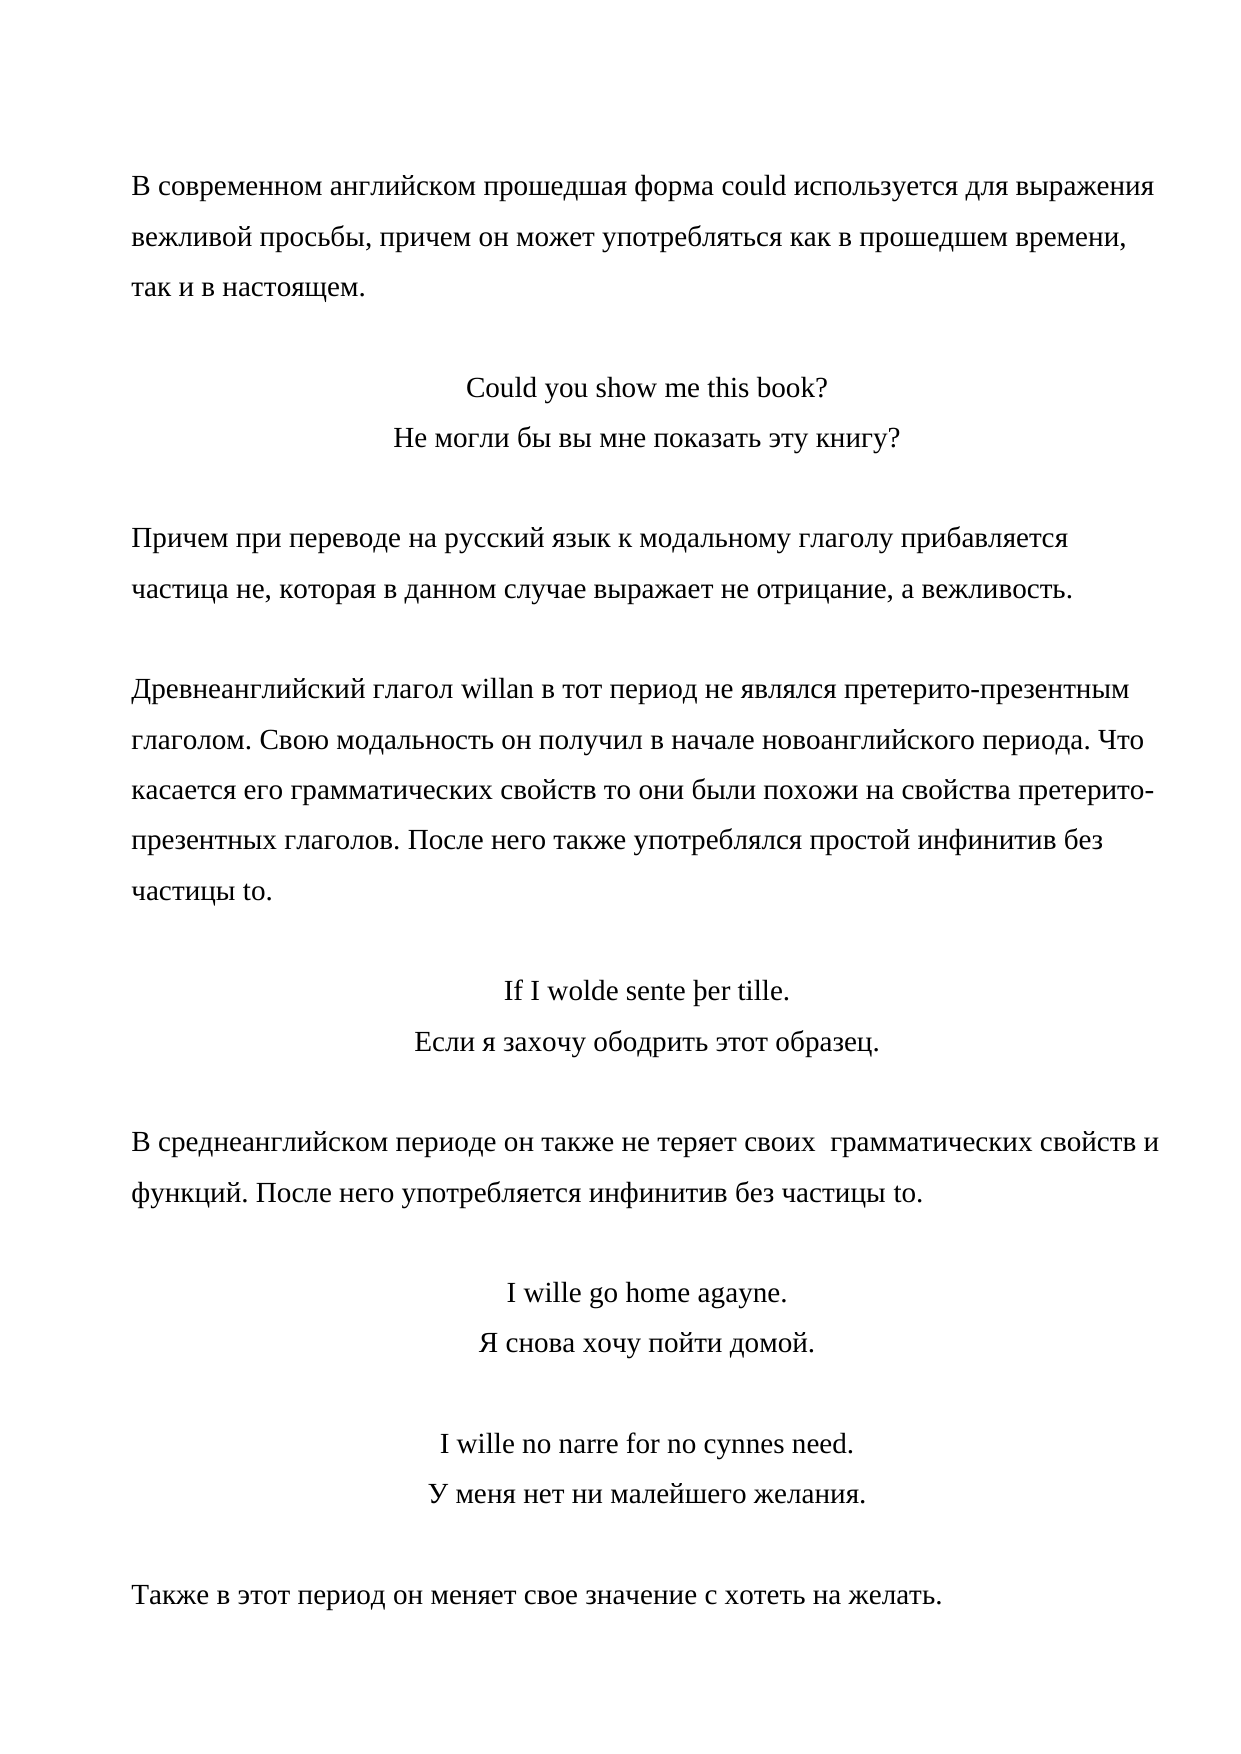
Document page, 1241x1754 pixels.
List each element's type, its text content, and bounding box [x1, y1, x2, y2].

text Также в этот период он меняет свое значение с хотеть на желать. [131, 1577, 1162, 1611]
text Could you show me this book? [131, 370, 1162, 403]
text Причем при переводе на русский язык к модальному глаголу прибавляется частица не, которая в данном случае выражает не отрицание, а вежливость. [131, 521, 1162, 604]
text I wille go home agayne. [131, 1275, 1162, 1309]
text В среднеанглийском периоде он также не теряет своих грамматических свойств и функций. После него употребляется инфинитив без частицы to. [131, 1124, 1162, 1208]
text Если я захочу ободрить этот образец. [131, 1024, 1162, 1057]
text Не могли бы вы мне показать эту книгу? [131, 420, 1162, 453]
text В современном английском прошедшая форма could используется для выражения вежливой просьбы, причем он может употребляться как в прошедшем времени, так и в настоящем. [131, 168, 1162, 303]
text Я снова хочу пойти домой. [131, 1326, 1162, 1359]
text I wille no narre for no cynnes need. [131, 1426, 1162, 1460]
text Древнеанглийский глагол willan в тот период не являлся претерито-презентным глаголом. Свою модальность он получил в начале новоанглийского периода. Что касается его грамматических свойств то они были похожи на свойства претерито-презентных глаголов. После него также употреблялся простой инфинитив без частицы to. [131, 672, 1162, 906]
text У меня нет ни малейшего желания. [131, 1477, 1162, 1510]
text If I wolde sente þer tille. [131, 973, 1162, 1007]
